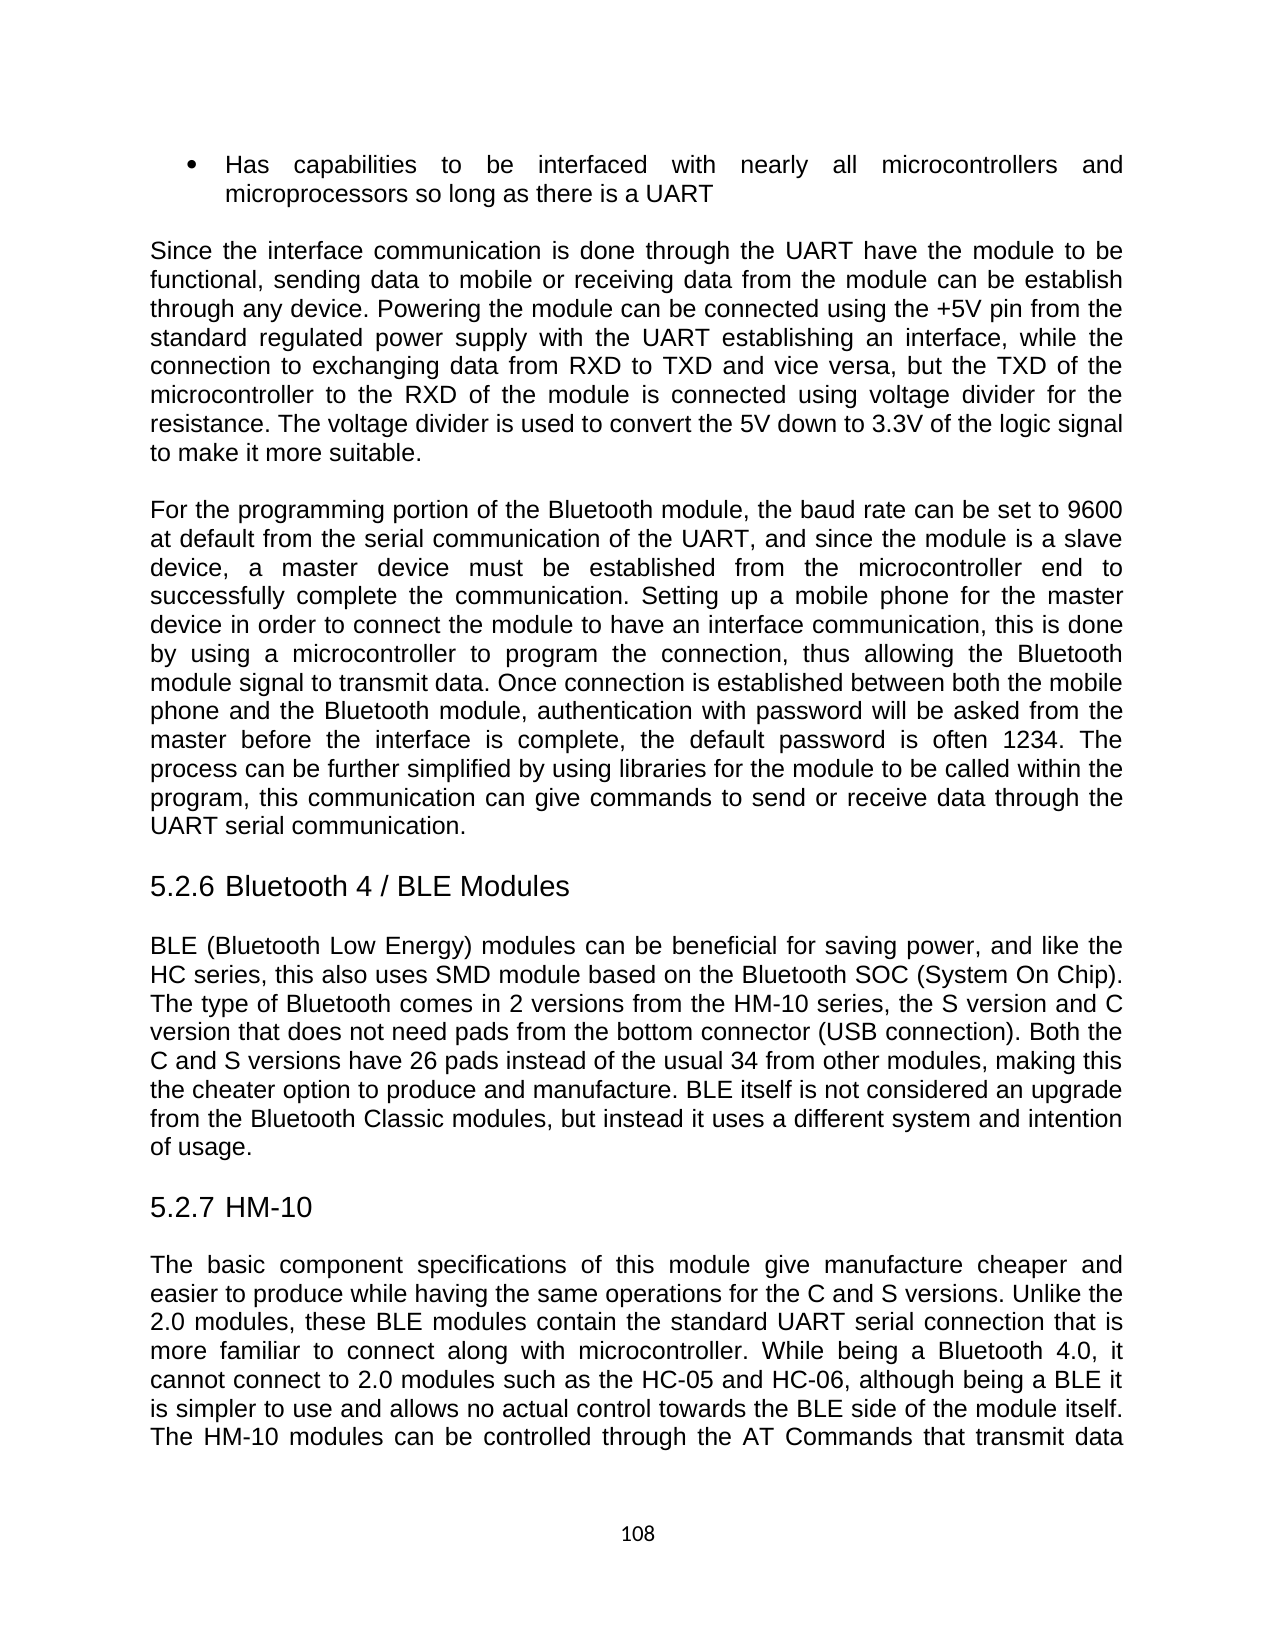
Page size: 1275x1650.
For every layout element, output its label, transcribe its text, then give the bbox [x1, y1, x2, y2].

subtitle Bluetooth 4 / BLE Modules [150, 869, 1125, 902]
text For the programming portion of the Bluetooth module, the baud rate can be set to 9600 at default from the serial communication of the UART, and since the module is a slave device, a master device must be established from the microcontroller end to successfully complete the communication. Setting up a mobile phone for the master device in order to connect the module to have an interface communication, this is done by using a microcontroller to program the connection, thus allowing the Bluetooth module signal to transmit data. Once connection is established between both the mobile phone and the Bluetooth module, authentication with password will be asked from the master before the interface is complete, the default password is often 1234. The process can be further simplified by using libraries for the module to be called within the program, this communication can give commands to send or receive data through the UART serial communication. [150, 495, 1125, 840]
subtitle HM-10 [150, 1190, 1125, 1223]
list Has capabilities to be interfaced with nearly all microcontrollers and microprocessors so long as there is a UART [187, 150, 1125, 208]
text BLE (Bluetooth Low Energy) modules can be beneficial for saving power, and like the HC series, this also uses SMD module based on the Bluetooth SOC (System On Chip). The type of Bluetooth comes in 2 versions from the HM-10 series, the S version and C version that does not need pads from the bottom connector (USB connection). Both the C and S versions have 26 pads instead of the usual 34 from other modules, making this the cheater option to produce and manufacture. BLE itself is not considered an upgrade from the Bluetooth Classic modules, but instead it uses a different system and intention of usage. [150, 931, 1125, 1161]
text Since the interface communication is done through the UART have the module to be functional, sending data to mobile or receiving data from the module can be establish through any device. Powering the module can be connected using the +5V pin from the standard regulated power supply with the UART establishing an interface, while the connection to exchanging data from RXD to TXD and vice versa, but the TXD of the microcontroller to the RXD of the module is connected using voltage divider for the resistance. The voltage divider is used to convert the 5V down to 3.3V of the logic signal to make it more suitable. [150, 236, 1125, 466]
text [150, 1250, 1125, 1451]
